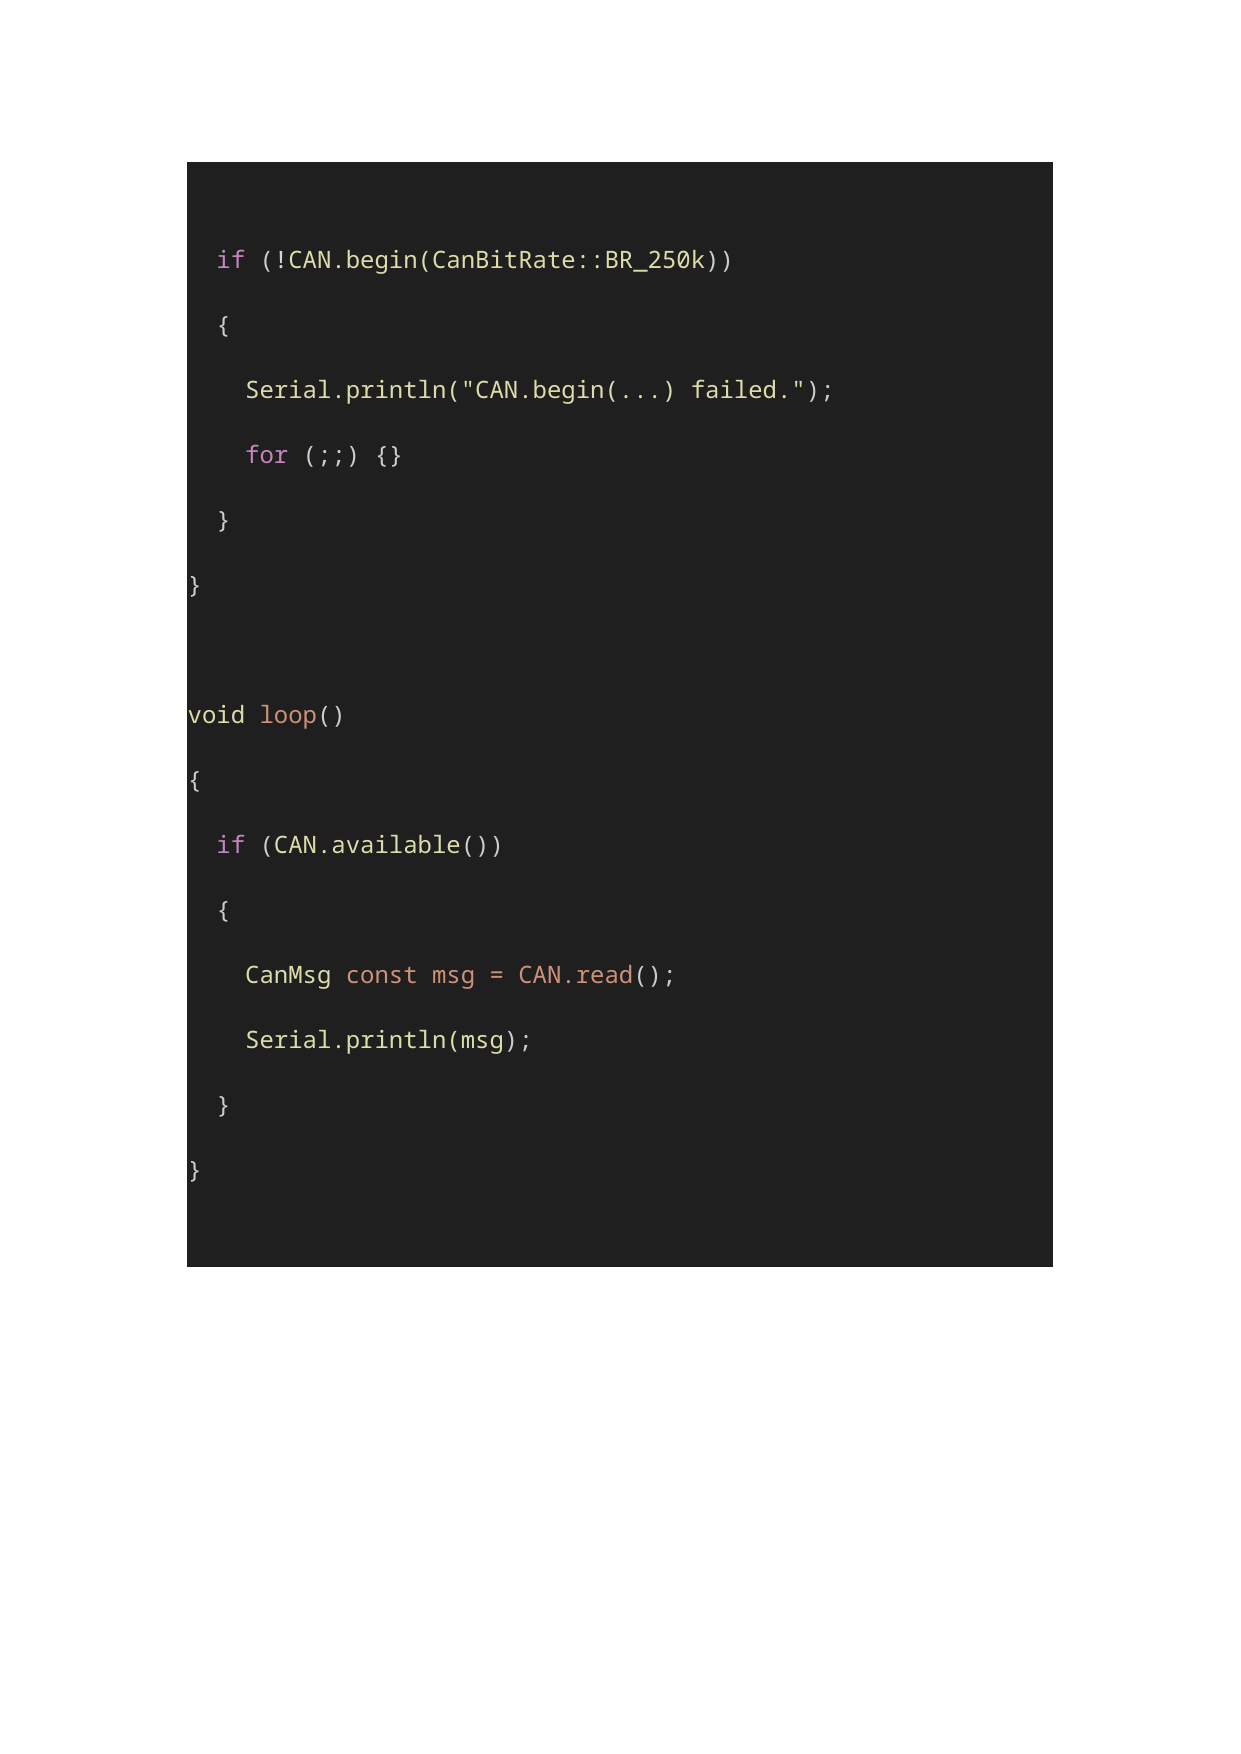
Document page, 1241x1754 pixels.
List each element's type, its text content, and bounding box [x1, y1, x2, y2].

text } [187, 1072, 1053, 1137]
text } [187, 1137, 1053, 1202]
text { [187, 292, 1053, 357]
text } [187, 552, 1053, 617]
text Serial.println(msg); [187, 1007, 1053, 1072]
text if (CAN.available()) [187, 812, 1053, 877]
text { [187, 747, 1053, 812]
text Serial.println("CAN.begin(...) failed."); [187, 357, 1053, 422]
text if (!CAN.begin(CanBitRate::BR_250k)) [187, 227, 1053, 292]
text CanMsg const msg = CAN.read(); [187, 942, 1053, 1007]
text void loop() [187, 682, 1053, 747]
text } [187, 487, 1053, 552]
text { [187, 877, 1053, 942]
text for (;;) {} [187, 422, 1053, 487]
